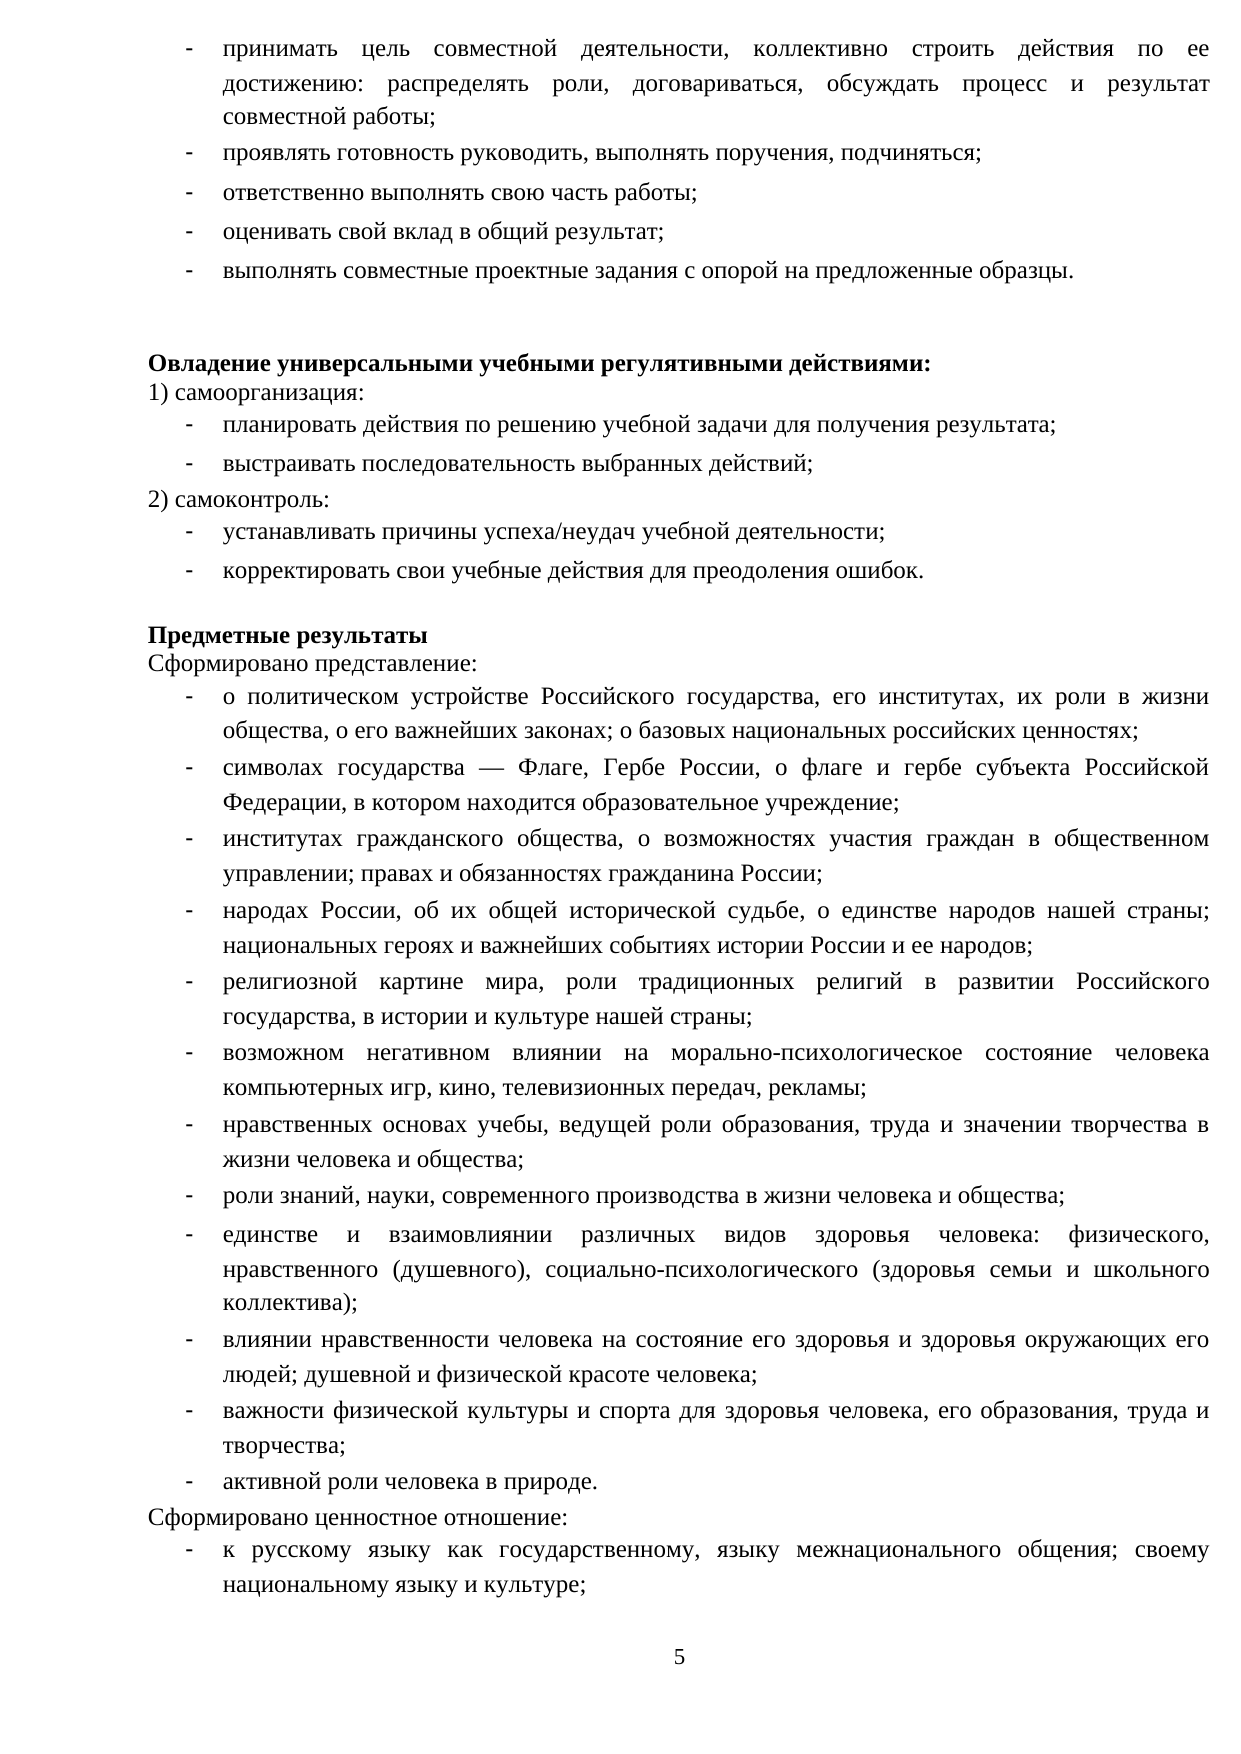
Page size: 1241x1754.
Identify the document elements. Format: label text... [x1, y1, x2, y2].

text 2) самоконтроль: [148, 484, 1211, 513]
list единстве и взаимовлиянии различных видов здоровья человека: физического, нравственного (душевного), социально-психологического (здоровья семьи и школьного коллектива); [185, 1216, 1211, 1316]
list активной роли человека в природе. [185, 1463, 1211, 1497]
text 1) самоорганизация: [148, 377, 1211, 406]
list к русскому языку как государственному, языку межнационального общения; своему национальному языку и культуре; [185, 1531, 1211, 1598]
list выстраивать последовательность выбранных действий; [185, 445, 1211, 479]
text Предметные результаты [148, 620, 1211, 648]
list проявлять готовность руководить, выполнять поручения, подчиняться; [185, 134, 1211, 168]
list о политическом устройстве Российского государства, его институтах, их роли в жизни общества, о его важнейших законах; о базовых национальных российских ценностях; [185, 677, 1211, 744]
text Сформировано ценностное отношение: [148, 1502, 1211, 1531]
list планировать действия по решению учебной задачи для получения результата; [185, 406, 1211, 440]
text Овладение универсальными учебными регулятивными действиями: [148, 348, 1211, 377]
list устанавливать причины успеха/неудач учебной деятельности; [185, 513, 1211, 547]
list оценивать свой вклад в общий результат; [185, 212, 1211, 246]
list возможном негативном влиянии на морально-психологическое состояние человека компьютерных игр, кино, телевизионных передач, рекламы; [185, 1034, 1211, 1101]
list роли знаний, науки, современного производства в жизни человека и общества; [185, 1177, 1211, 1211]
list корректировать свои учебные действия для преодоления ошибок. [185, 552, 1211, 586]
list важности физической культуры и спорта для здоровья человека, его образования, труда и творчества; [185, 1392, 1211, 1459]
list ответственно выполнять свою часть работы; [185, 173, 1211, 207]
text Сформировано представление: [148, 648, 1211, 677]
list символах государства — Флаге, Гербе России, о флаге и гербе субъекта Российской Федерации, в котором находится образовательное учреждение; [185, 749, 1211, 816]
list выполнять совместные проектные задания с опорой на предложенные образцы. [185, 251, 1211, 286]
list принимать цель совместной деятельности, коллективно строить действия по ее достижению: распределять роли, договариваться, обсуждать процесс и результат совместной работы; [185, 29, 1211, 130]
list институтах гражданского общества, о возможностях участия граждан в общественном управлении; правах и обязанностях гражданина России; [185, 820, 1211, 887]
list влиянии нравственности человека на состояние его здоровья и здоровья окружающих его людей; душевной и физической красоте человека; [185, 1320, 1211, 1387]
list народах России, об их общей исторической судьбе, о единстве народов нашей страны; национальных героях и важнейших событиях истории России и ее народов; [185, 891, 1211, 958]
list нравственных основах учебы, ведущей роли образования, труда и значении творчества в жизни человека и общества; [185, 1105, 1211, 1172]
list религиозной картине мира, роли традиционных религий в развитии Российского государства, в истории и культуре нашей страны; [185, 963, 1211, 1030]
